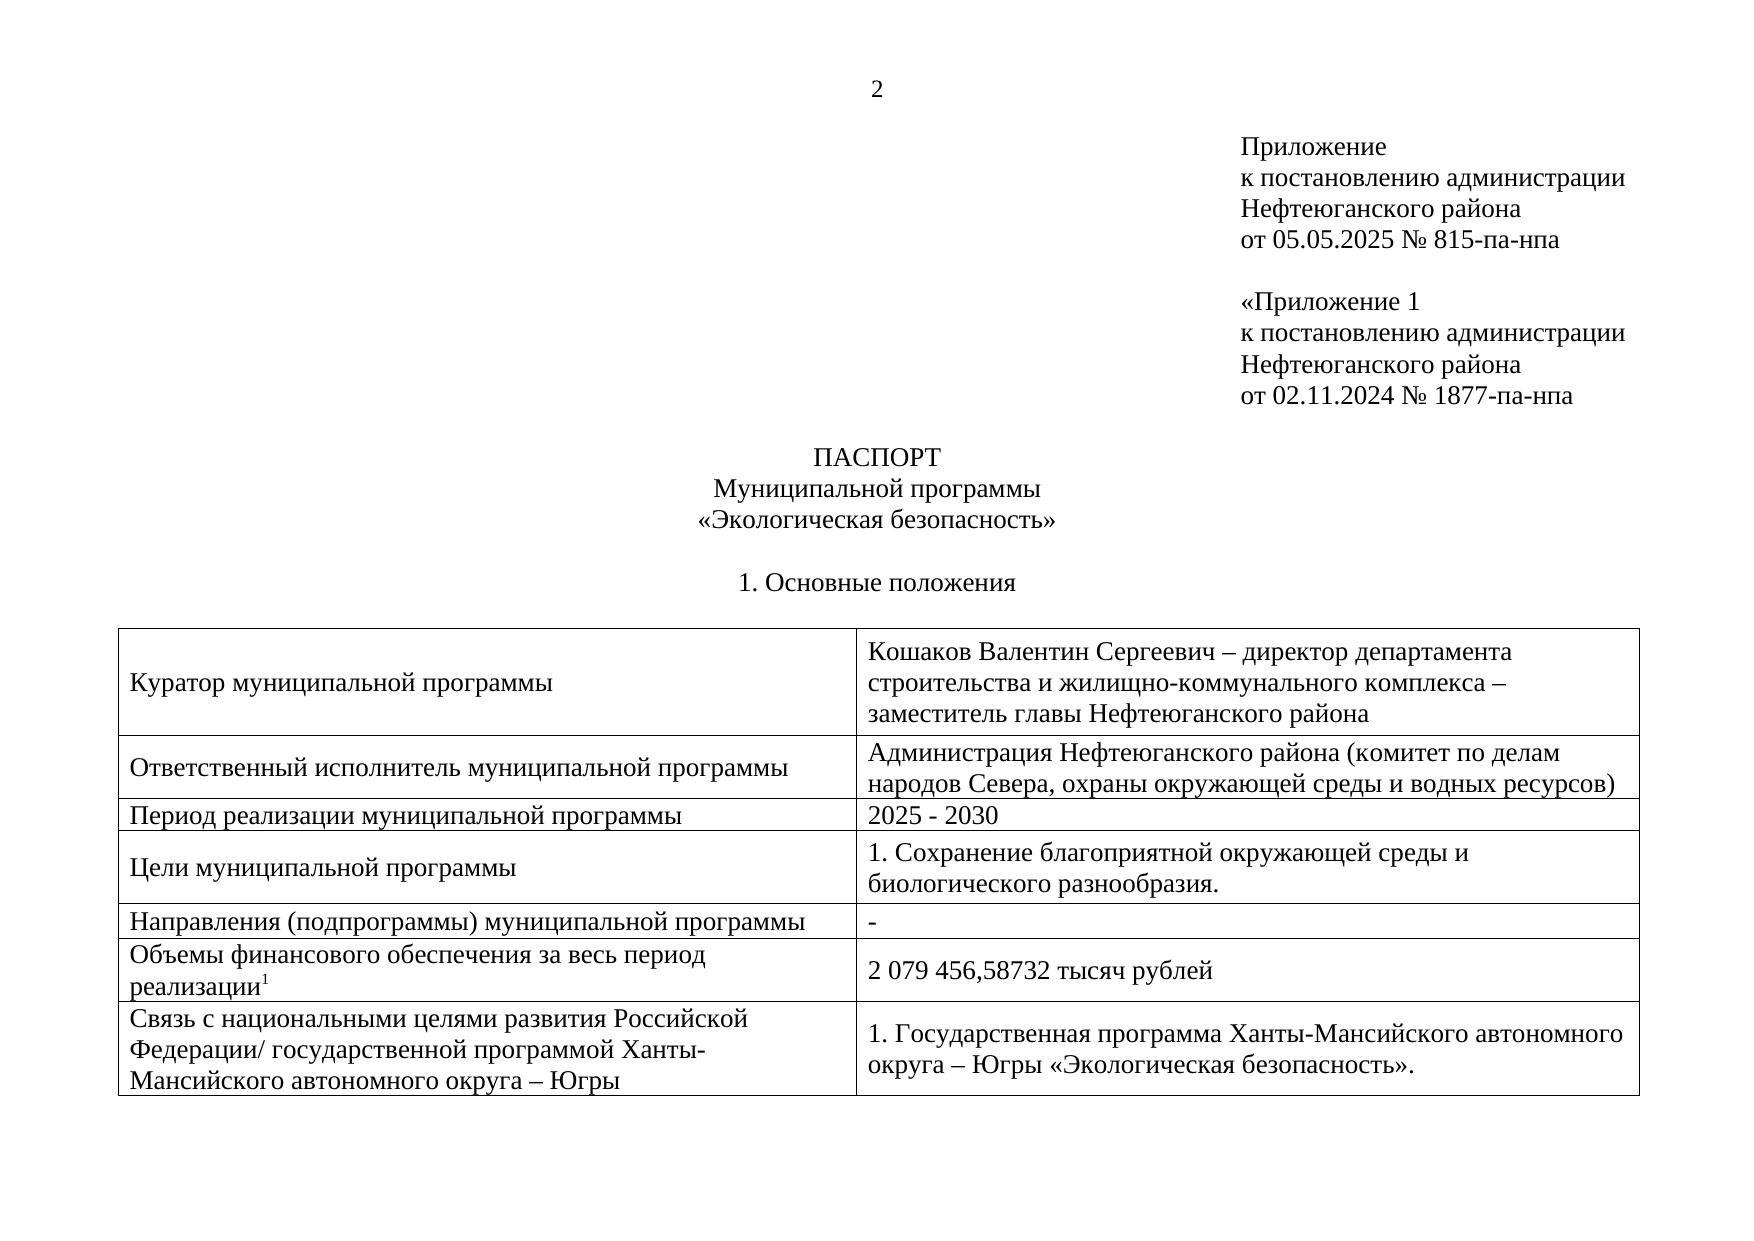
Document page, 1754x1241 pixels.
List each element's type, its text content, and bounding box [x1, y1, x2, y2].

table_cell Направления (подпрограммы) муниципальной программы [119, 904, 856, 937]
text к постановлению администрации [118, 317, 1636, 348]
table_header Куратор муниципальной программы [119, 629, 856, 735]
text к постановлению администрации [118, 161, 1636, 192]
text Приложение [118, 130, 1636, 161]
table_header Кошаков Валентин Сергеевич – директор департамента строительства и жилищно-коммунального комплекса – заместитель главы Нефтеюганского района [857, 629, 1639, 735]
text 1. Основные положения [118, 566, 1636, 597]
table_cell 1. Государственная программа Ханты-Мансийского автономного округа – Югры «Экологическая безопасность». [857, 1002, 1639, 1095]
text «Экологическая безопасность» [118, 503, 1636, 534]
table_cell Администрация Нефтеюганского района (комитет по делам народов Севера, охраны окружающей среды и водных ресурсов) [857, 736, 1639, 798]
table_cell 2025 - 2030 [857, 799, 1639, 830]
table_cell Цели муниципальной программы [119, 831, 856, 902]
table_cell Объемы финансового обеспечения за весь период реализации1 [119, 939, 856, 1001]
text ПАСПОРТ [118, 441, 1636, 472]
table_cell 2 079 456,58732 тысяч рублей [857, 939, 1639, 1001]
text Муниципальной программы [118, 472, 1636, 503]
table_cell Ответственный исполнитель муниципальной программы [119, 736, 856, 798]
table_cell Период реализации муниципальной программы [119, 799, 856, 830]
table_cell - [857, 904, 1639, 937]
text от 05.05.2025 № 815-па-нпа [118, 223, 1636, 254]
text Нефтеюганского района [118, 192, 1636, 223]
table_cell 1. Сохранение благоприятной окружающей среды и биологического разнообразия. [857, 831, 1639, 902]
text «Приложение 1 [118, 285, 1636, 317]
text Нефтеюганского района [118, 348, 1636, 379]
text от 02.11.2024 № 1877-па-нпа [118, 379, 1636, 410]
table_cell Связь с национальными целями развития Российской Федерации/ государственной программой Ханты-Мансийского автономного округа – Югры [119, 1002, 856, 1095]
